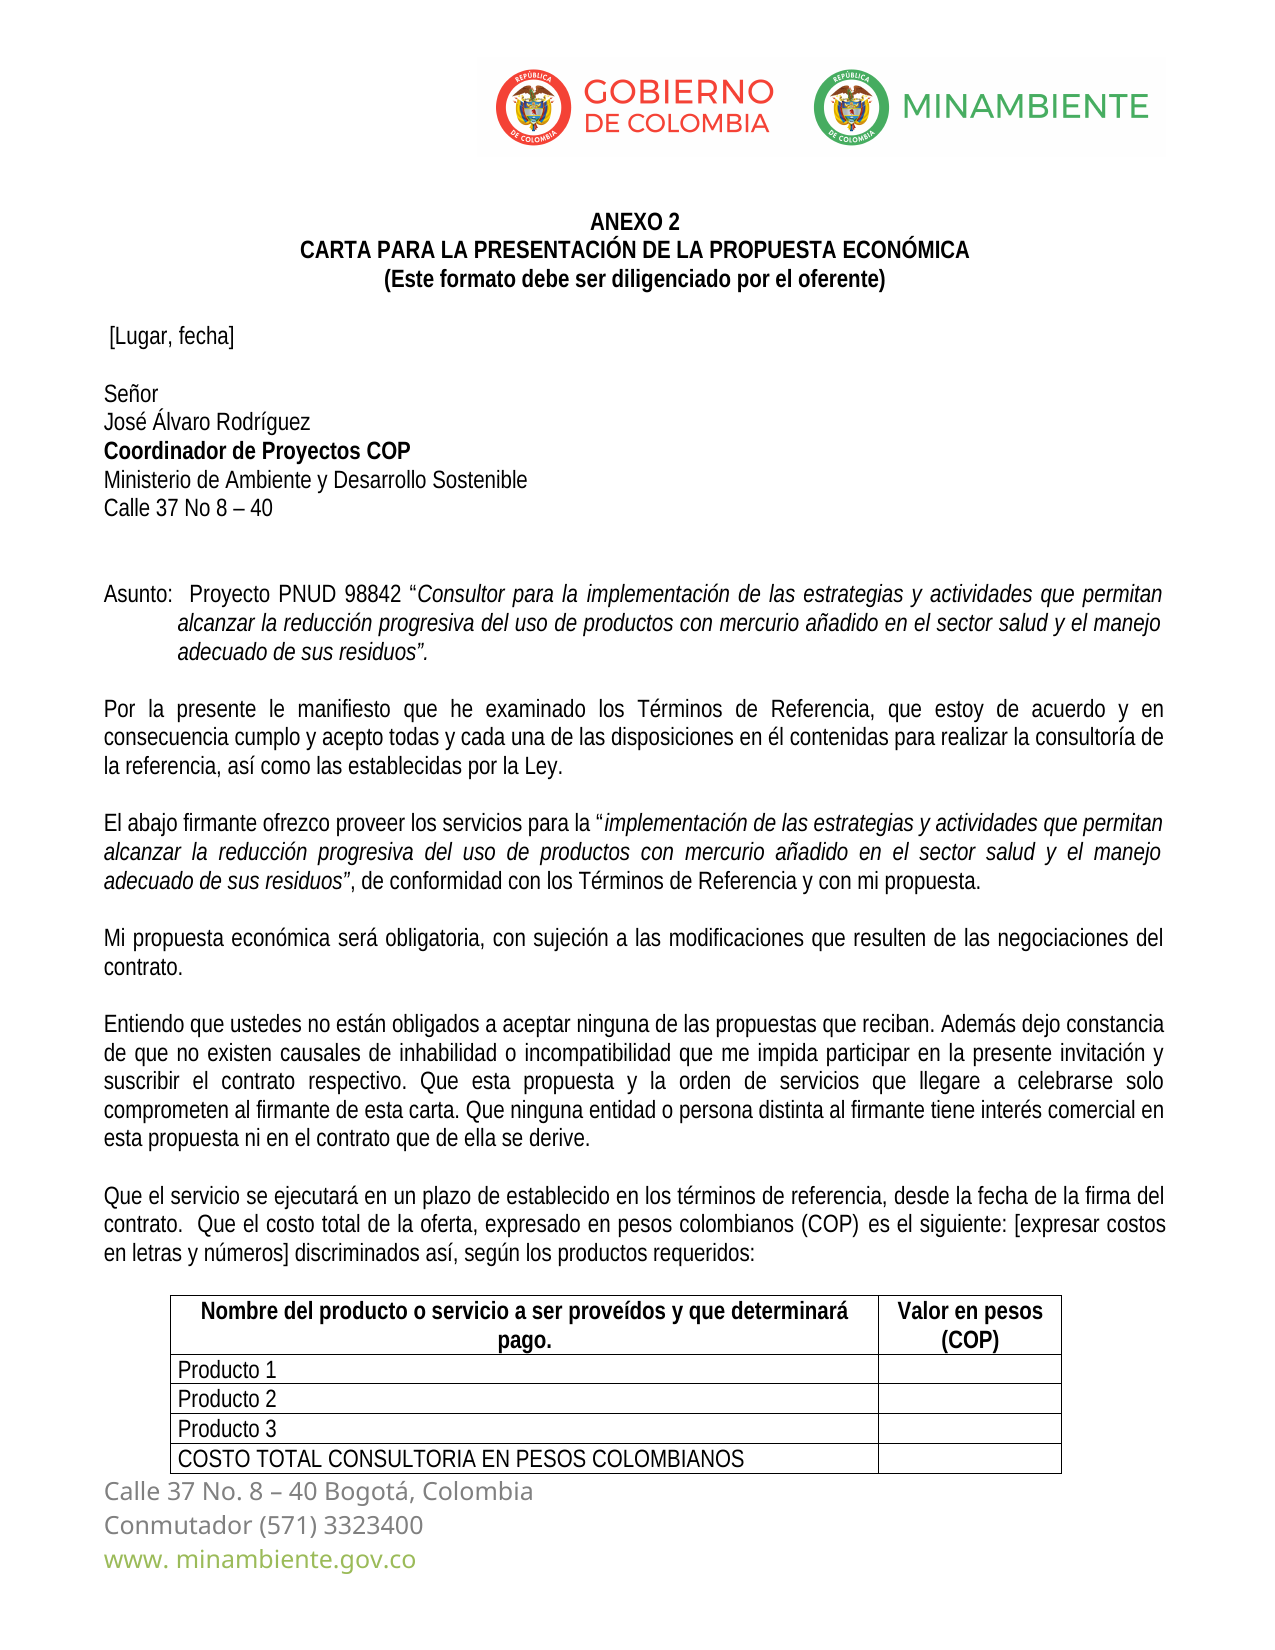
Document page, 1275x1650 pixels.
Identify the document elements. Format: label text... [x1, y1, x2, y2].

text Calle 37 No 8 – 40 [103, 493, 1167, 522]
text Por la presente le manifiesto que he examinado los Términos de Referencia, que estoy de acuerdo y en consecuencia cumplo y acepto todas y cada una de las disposiciones en él contenidas para realizar la consultoría de la referencia, así como las establecidas por la Ley. [103, 694, 1167, 780]
text [Lugar, fecha] [103, 321, 1167, 350]
table_cell COSTO TOTAL CONSULTORIA EN PESOS COLOMBIANOS [171, 1444, 878, 1472]
text Coordinador de Proyectos COP [103, 436, 1167, 464]
text El abajo firmante ofrezco proveer los servicios para la “implementación de las estrategias y actividades que permitan alcanzar la reducción progresiva del uso de productos con mercurio añadido en el sector salud y el manejo adecuado de sus residuos”, de conformidad con los Términos de Referencia y con mi propuesta. [103, 808, 1167, 894]
text Ministerio de Ambiente y Desarrollo Sostenible [103, 464, 1167, 493]
list Que el servicio se ejecutará en un plazo de establecido en los términos de referencia, desde la fecha de la firma del contrato. Que el costo total de la oferta, expresado en pesos colombianos (COP) es el siguiente: [expresar costos en letras y números] discriminados así, según los productos requeridos: [103, 1181, 1167, 1267]
text CARTA PARA LA presentación de la propuesta ECONÓMICA [103, 235, 1167, 264]
table_cell [879, 1355, 1061, 1383]
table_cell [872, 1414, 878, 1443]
text (Este formato debe ser diligenciado por el oferente) [103, 264, 1167, 293]
text José Álvaro Rodríguez [103, 407, 1167, 436]
table_cell [879, 1384, 1061, 1413]
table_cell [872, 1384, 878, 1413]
table_cell [879, 1414, 1061, 1443]
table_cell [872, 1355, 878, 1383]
list Entiendo que ustedes no están obligados a aceptar ninguna de las propuestas que reciban. Además dejo constancia de que no existen causales de inhabilidad o incompatibilidad que me impida participar en la presente invitación y suscribir el contrato respectivo. Que esta propuesta y la orden de servicios que llegare a celebrarse solo comprometen al firmante de esta carta. Que ninguna entidad o persona distinta al firmante tiene interés comercial en esta propuesta ni en el contrato que de ella se derive. [103, 1009, 1167, 1152]
table_header Nombre del producto o servicio a ser proveídos y que determinará pago. [171, 1296, 878, 1354]
text Señor [103, 379, 1167, 407]
text ANEXO 2 [103, 207, 1167, 235]
text Asunto: Proyecto PNUD 98842 “Consultor para la implementación de las estrategias y actividades que permitan alcanzar la reducción progresiva del uso de productos con mercurio añadido en el sector salud y el manejo adecuado de sus residuos”. [103, 579, 1167, 665]
picture [477, 57, 1167, 157]
table_header Valor en pesos (COP) [879, 1296, 1061, 1354]
text Mi propuesta económica será obligatoria, con sujeción a las modificaciones que resulten de las negociaciones del contrato. [103, 923, 1167, 980]
table_cell [879, 1444, 1061, 1472]
